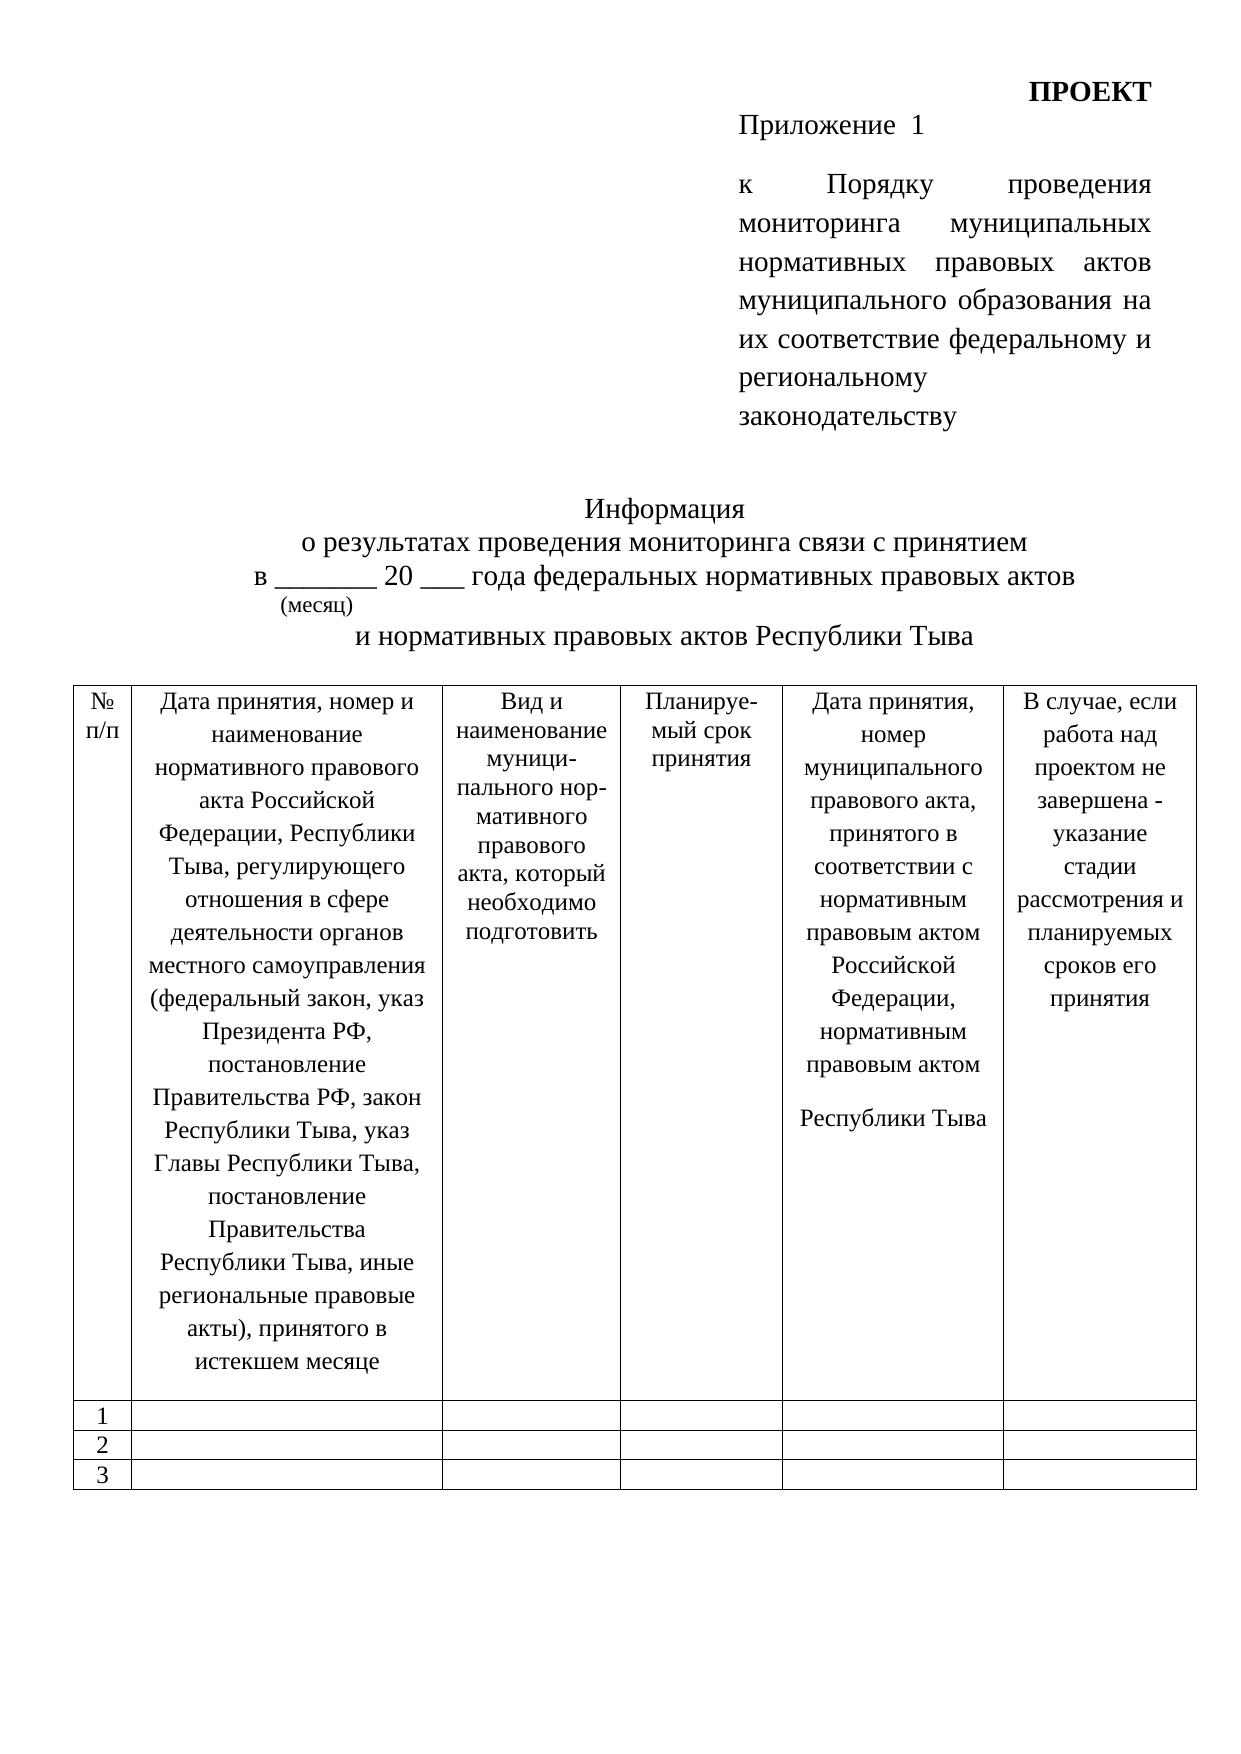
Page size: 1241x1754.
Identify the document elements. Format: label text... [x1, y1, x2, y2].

table_cell [443, 1431, 620, 1459]
text Приложение 1 [738, 107, 1152, 141]
table_cell [621, 1401, 782, 1429]
text о результатах проведения мониторинга связи с принятием [177, 524, 1152, 558]
table_cell [621, 1431, 782, 1459]
table_header Планируе-мый срок принятия [621, 686, 782, 1400]
text в _______ 20 ___ года федеральных нормативных правовых актов [177, 558, 1152, 591]
table_header Дата принятия, номер и наименование нормативного правового акта Российской Федерации, Республики Тыва, регулирующего отношения в сфере деятельности органов местного самоуправления (федеральный закон, указ Президента РФ, постановление Правительства РФ, закон Республики Тыва, указ Главы Республики Тыва, постановление Правительства Республики Тыва, иные региональные правовые акты), принятого в истекшем месяце [132, 686, 442, 1400]
table_cell [621, 1460, 782, 1489]
text Информация [177, 491, 1152, 524]
table_header Дата принятия, номер муниципального правового акта, принятого в соответствии с нормативным правовым актом Российской Федерации, нормативным правовым актом Республики Тыва [783, 686, 1003, 1400]
table_cell [132, 1460, 442, 1489]
table_cell 3 [74, 1460, 131, 1489]
text и нормативных правовых актов Республики Тыва [177, 618, 1152, 651]
table_cell 1 [74, 1401, 131, 1429]
table_cell [443, 1460, 620, 1489]
table_cell [1004, 1431, 1196, 1459]
table_cell 2 [74, 1431, 131, 1459]
table_cell [132, 1431, 442, 1459]
table_cell [783, 1460, 1003, 1489]
table_cell [1004, 1401, 1196, 1429]
table_cell [1004, 1460, 1196, 1489]
table_cell [132, 1401, 442, 1429]
text (месяц) [177, 591, 1152, 618]
table_cell [443, 1401, 620, 1429]
table_header Вид и наименование муниципального нормативного правового акта, который необходимо подготовить [443, 686, 620, 1400]
table_header № п/п [74, 686, 131, 1400]
table_cell [783, 1401, 1003, 1429]
table_cell [783, 1431, 1003, 1459]
text к Порядку проведения мониторинга муниципальных нормативных правовых актов муниципального образования на их соответствие федеральному и региональному законодательству [738, 167, 1152, 431]
table_header В случае, если работа над проектом не завершена - указание стадии рассмотрения и планируемых сроков его принятия [1004, 686, 1196, 1400]
